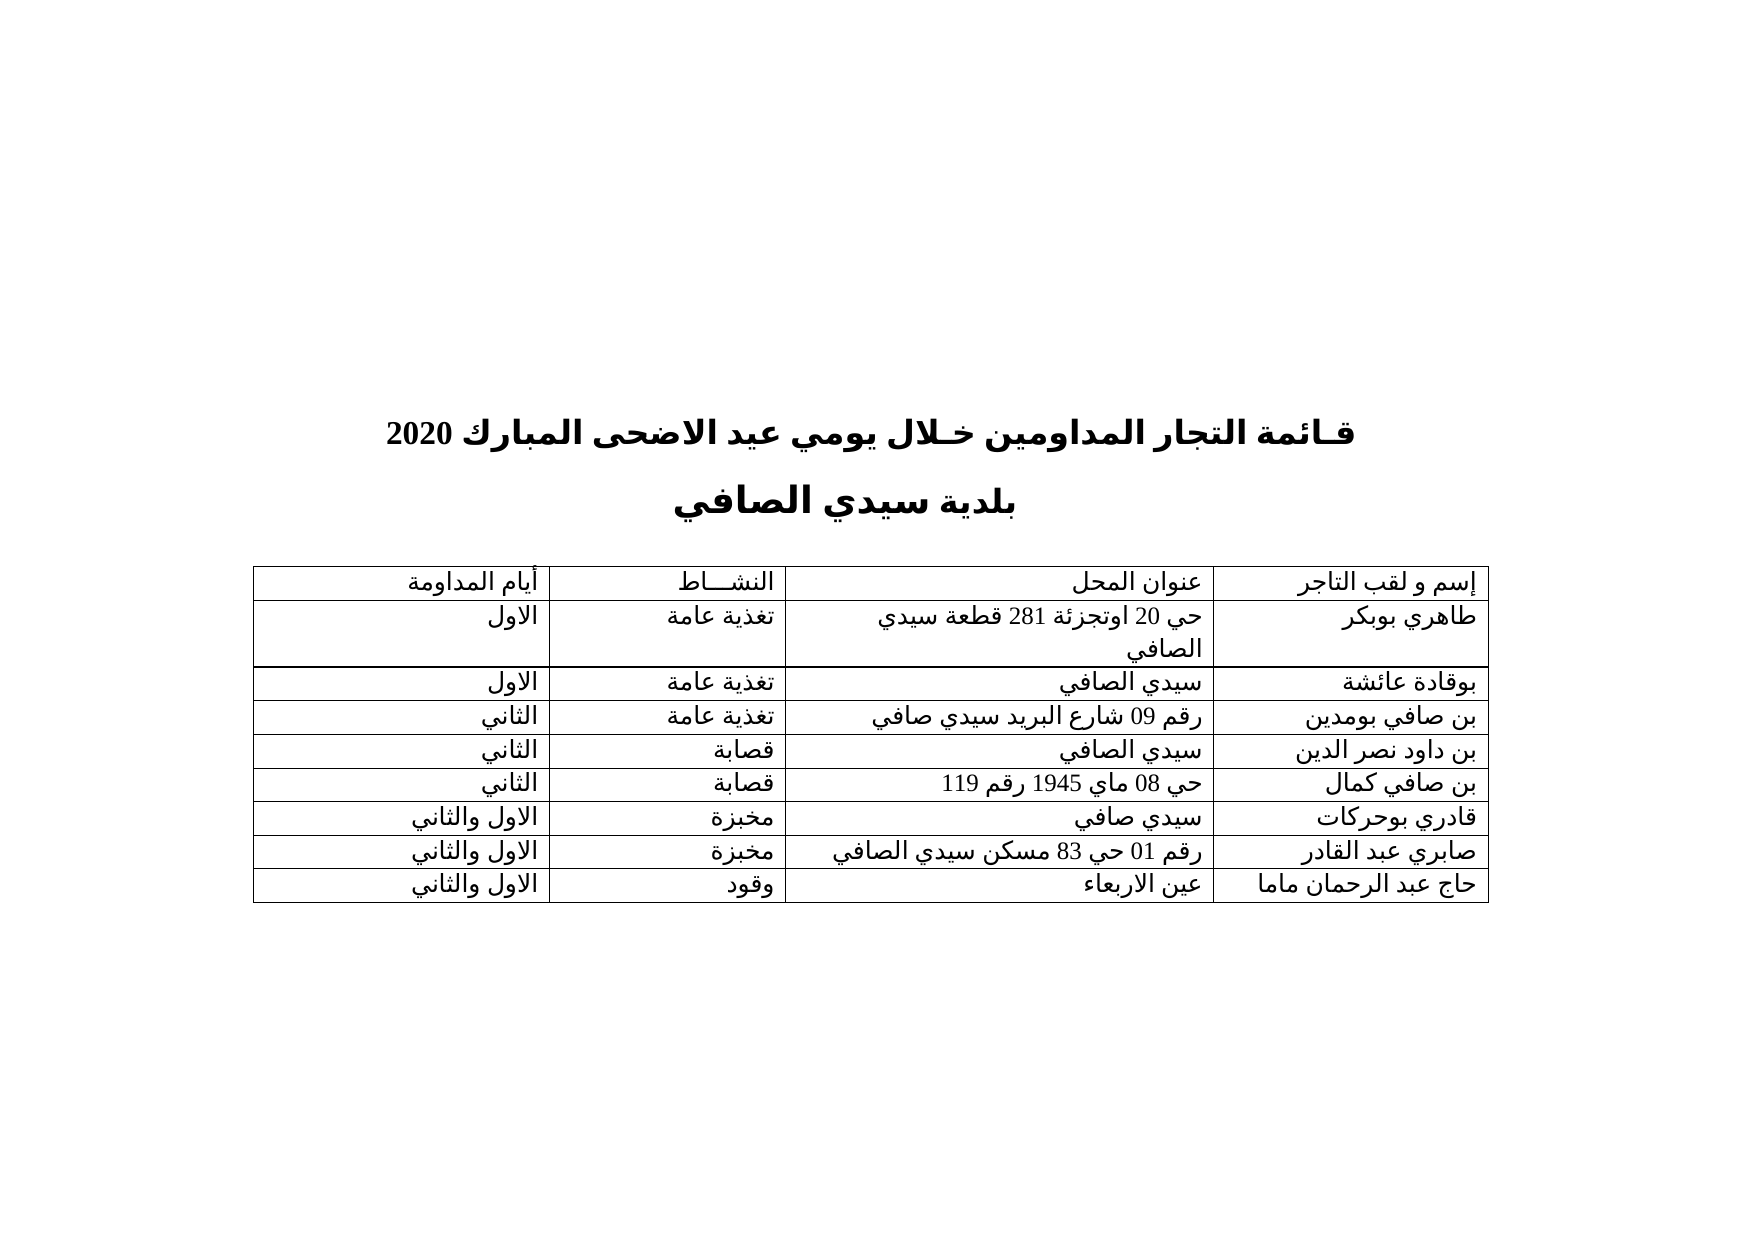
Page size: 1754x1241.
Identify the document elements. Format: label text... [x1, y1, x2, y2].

table_cell سيدي صافي [786, 802, 1213, 835]
table_cell الاول [254, 601, 549, 666]
table_cell سيدي الصافي [786, 668, 1213, 700]
table_cell الاول والثاني [254, 802, 549, 835]
table_cell قادري بوحركات [1214, 802, 1488, 835]
table_cell مخبزة [550, 802, 785, 835]
table_cell رقم 01 حي 83 مسكن سيدي الصافي [786, 836, 1213, 868]
table_header أيام المداومة [254, 567, 549, 600]
table_cell الثاني [254, 735, 549, 767]
table_header النشـــاط [550, 567, 785, 600]
table_cell مخبزة [550, 836, 785, 868]
table_cell الاول والثاني [254, 836, 549, 868]
table_cell طاهري بوبكر [1214, 601, 1488, 666]
table_cell وقود [550, 869, 785, 902]
table_cell بن داود نصر الدين [1214, 735, 1488, 767]
table_cell صابري عبد القادر [1214, 836, 1488, 868]
table_cell بن صافي كمال [1214, 769, 1488, 801]
table_cell عين الاربعاء [786, 869, 1213, 902]
table_cell تغذية عامة [550, 601, 785, 666]
text قـائمة التجار المداومين خـلال يومي عيد الاضحى المبارك 2020 [74, 413, 1668, 451]
table_cell حي 08 ماي 1945 رقم 119 [786, 769, 1213, 801]
table_cell سيدي الصافي [786, 735, 1213, 767]
table_cell قصابة [550, 769, 785, 801]
table_cell حي 20 اوتجزئة 281 قطعة سيدي الصافي [786, 601, 1213, 666]
table_cell رقم 09 شارع البريد سيدي صافي [786, 701, 1213, 734]
table_cell تغذية عامة [550, 701, 785, 734]
table_header عنوان المحل [786, 567, 1213, 600]
table_cell حاج عبد الرحمان ماما [1214, 869, 1488, 902]
table_cell الاول والثاني [254, 869, 549, 902]
table_cell الثاني [254, 701, 549, 734]
table_cell الثاني [254, 769, 549, 801]
text بلدية سيدي الصافي [74, 478, 1615, 521]
table_header إسم و لقب التاجر [1214, 567, 1488, 600]
table_cell تغذية عامة [550, 668, 785, 700]
table_cell بن صافي بومدين [1214, 701, 1488, 734]
table_cell الاول [254, 668, 549, 700]
table_cell قصابة [550, 735, 785, 767]
table_cell بوقادة عائشة [1214, 668, 1488, 700]
